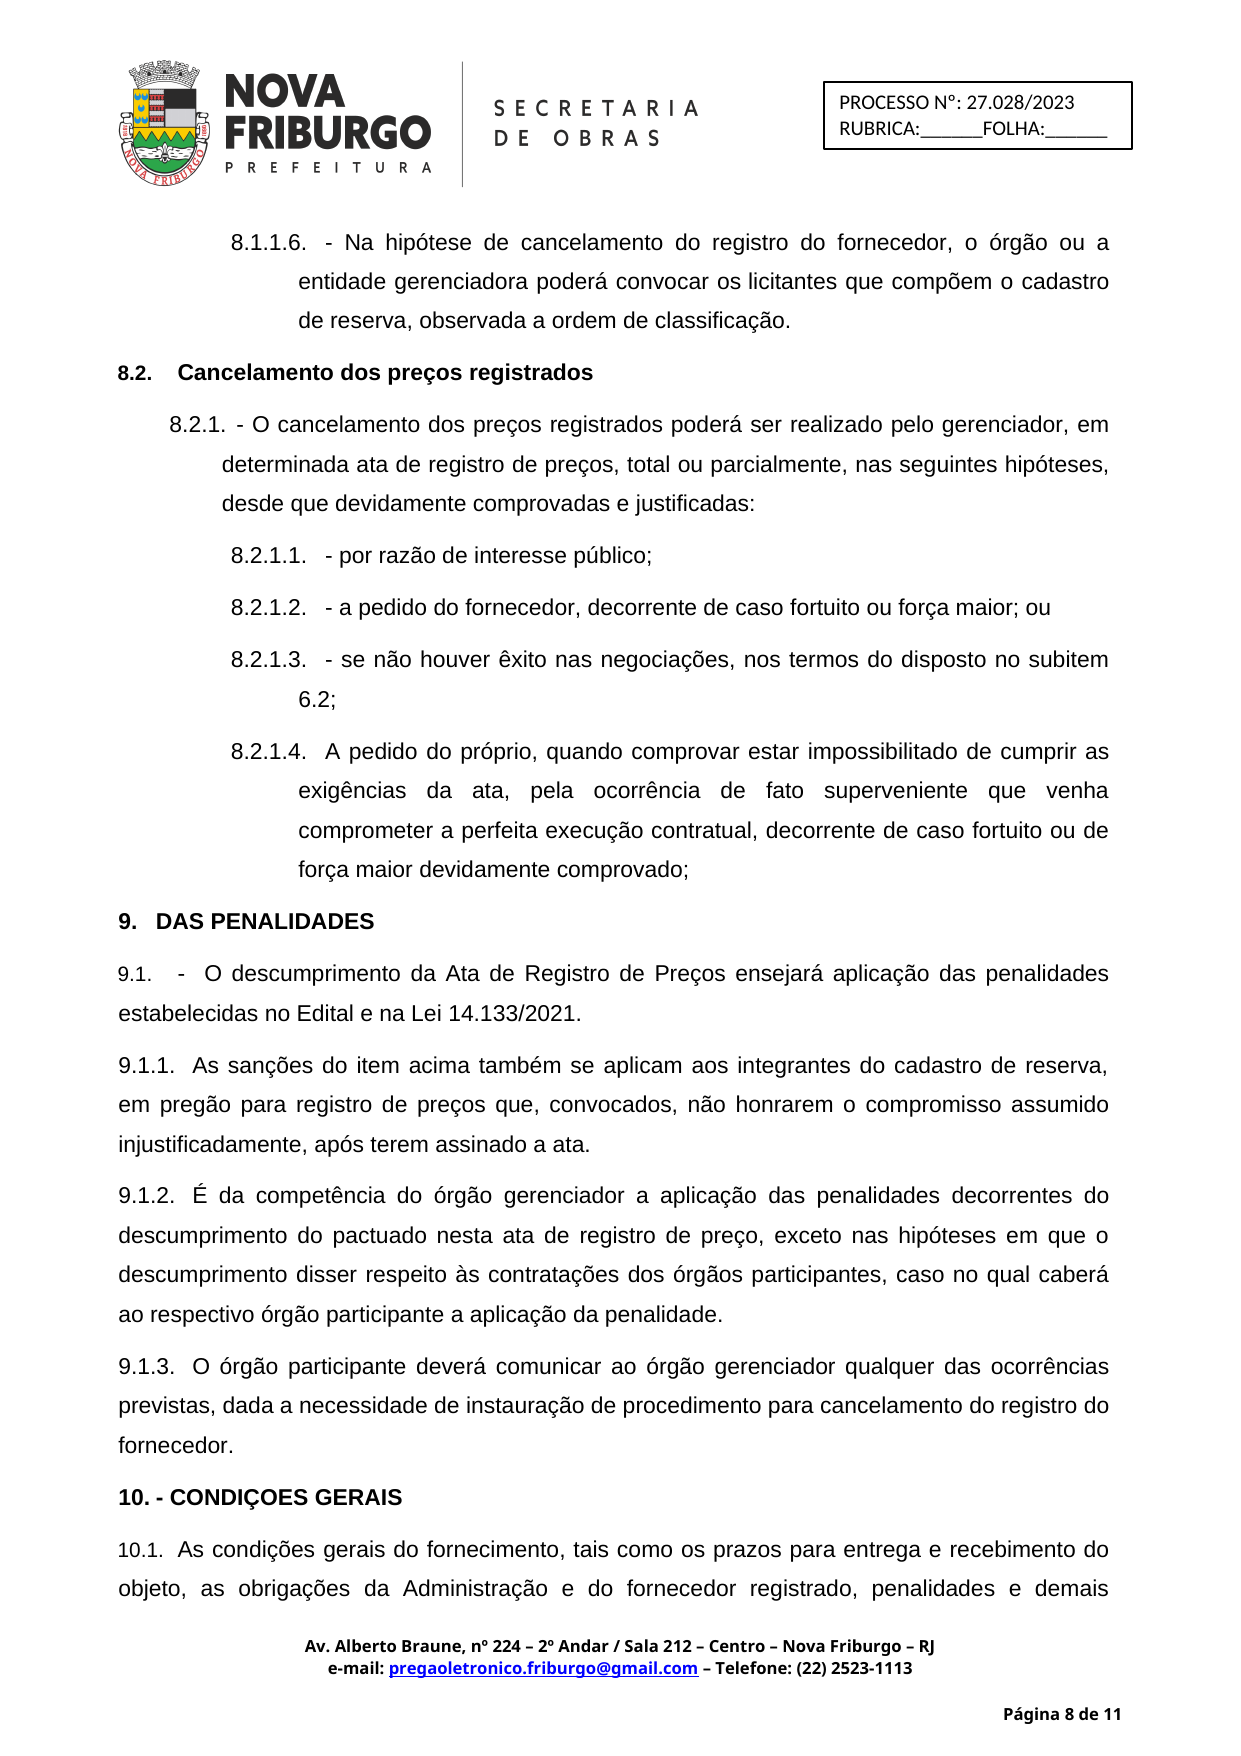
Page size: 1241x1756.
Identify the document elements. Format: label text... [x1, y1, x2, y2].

list DAS PENALIDADES [118, 908, 1110, 934]
list - se não houver êxito nas negociações, nos termos do disposto no subitem 6.2; [231, 646, 1110, 712]
list - O descumprimento da Ata de Registro de Preços ensejará aplicação das penalidades estabelecidas no Edital e na Lei 14.133/2021. [117, 960, 1110, 1026]
picture [88, 44, 751, 198]
list É da competência do órgão gerenciador a aplicação das penalidades decorrentes do descumprimento do pactuado nesta ata de registro de preço, exceto nas hipóteses em que o descumprimento disser respeito às contratações dos órgãos participantes, caso no qual caberá ao respectivo órgão participante a aplicação da penalidade. [118, 1182, 1110, 1327]
list A pedido do próprio, quando comprovar estar impossibilitado de cumprir as exigências da ata, pela ocorrência de fato superveniente que venha comprometer a perfeita execução contratual, decorrente de caso fortuito ou de força maior devidamente comprovado; [231, 738, 1110, 882]
list As sanções do item acima também se aplicam aos integrantes do cadastro de reserva, em pregão para registro de preços que, convocados, não honrarem o compromisso assumido injustificadamente, após terem assinado a ata. [118, 1052, 1110, 1157]
list - O cancelamento dos preços registrados poderá ser realizado pelo gerenciador, em determinada ata de registro de preços, total ou parcialmente, nas seguintes hipóteses, desde que devidamente comprovadas e justificadas: [169, 411, 1110, 517]
list - Na hipótese de cancelamento do registro do fornecedor, o órgão ou a entidade gerenciadora poderá convocar os licitantes que compõem o cadastro de reserva, observada a ordem de classificação. [231, 228, 1110, 334]
list O órgão participante deverá comunicar ao órgão gerenciador qualquer das ocorrências previstas, dada a necessidade de instauração de procedimento para cancelamento do registro do fornecedor. [118, 1353, 1110, 1458]
list Cancelamento dos preços registrados [117, 359, 1110, 386]
list - a pedido do fornecedor, decorrente de caso fortuito ou força maior; ou [231, 594, 1110, 621]
list - CONDIÇOES GERAIS [118, 1484, 1110, 1510]
list - por razão de interesse público; [231, 542, 1110, 569]
